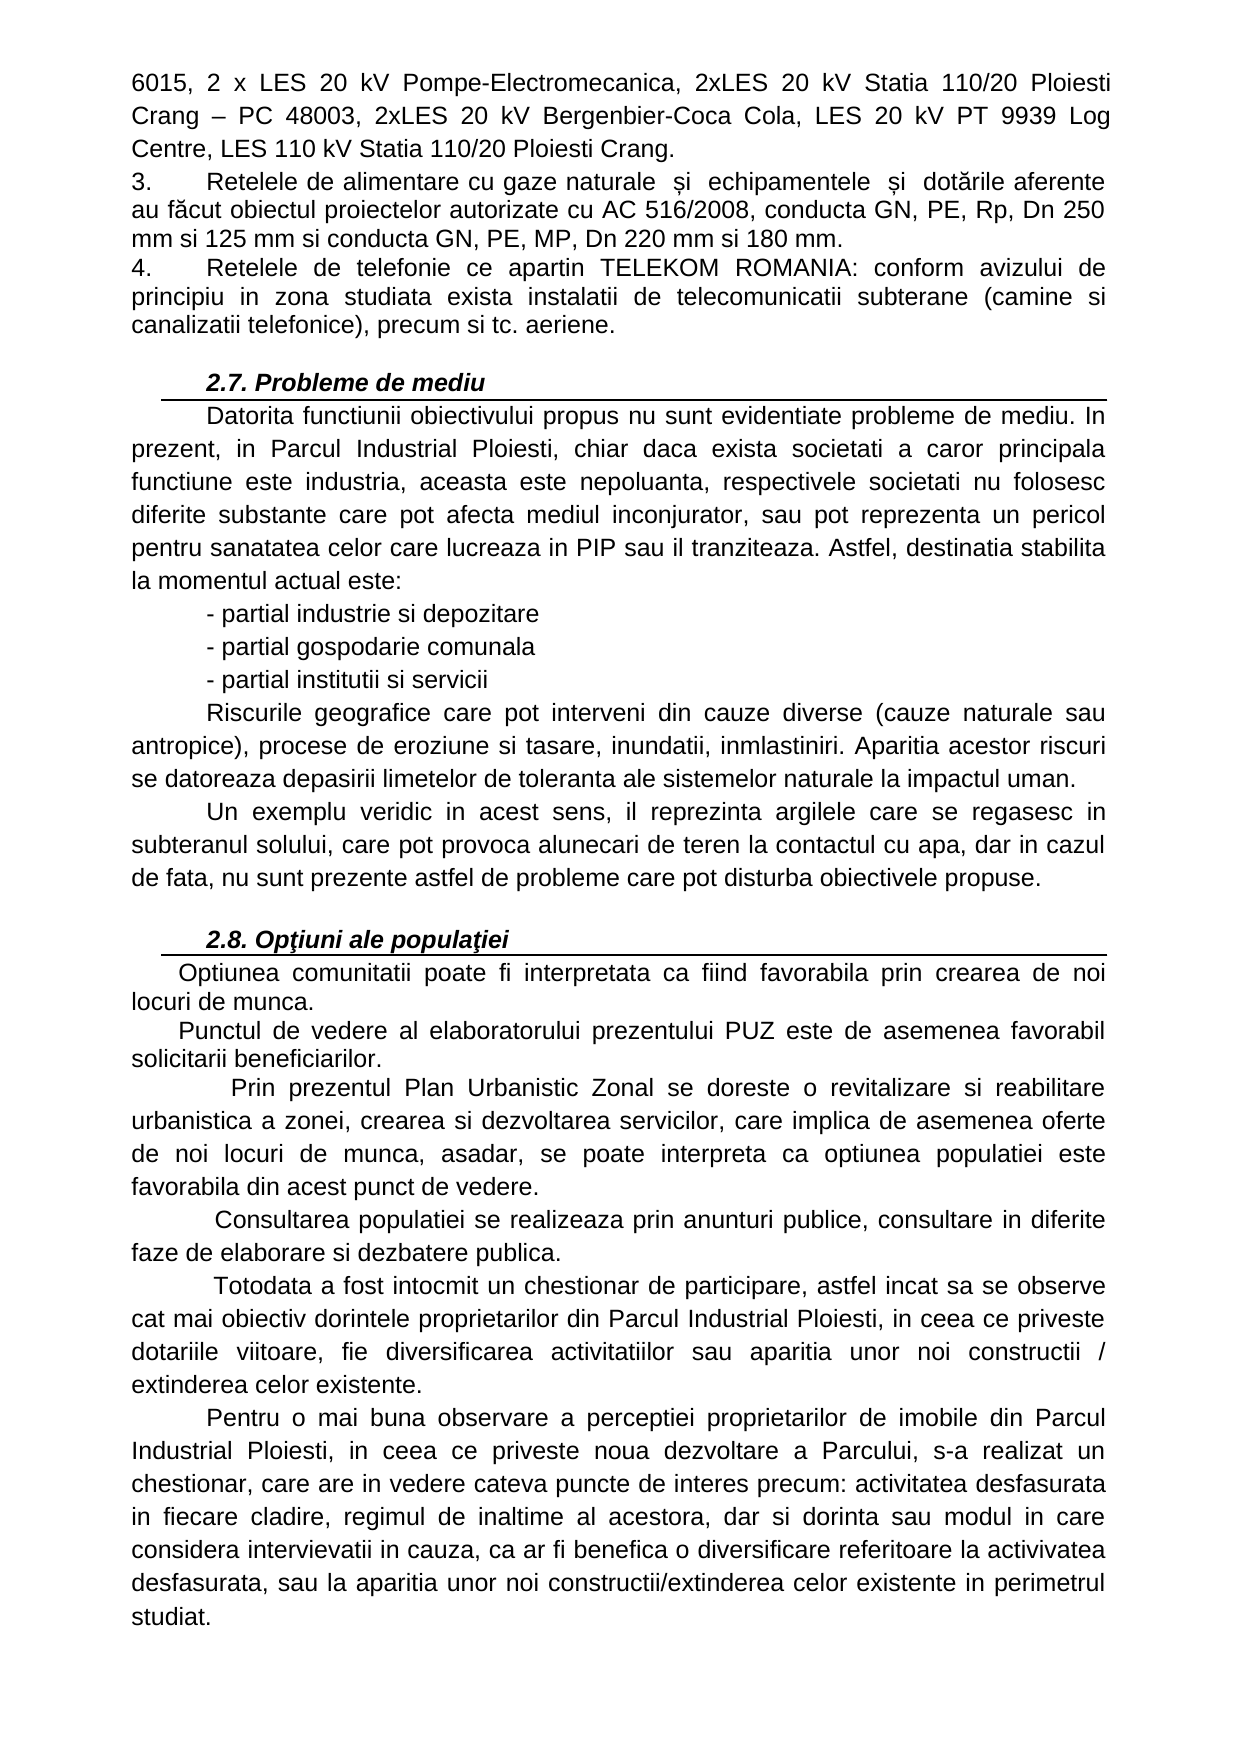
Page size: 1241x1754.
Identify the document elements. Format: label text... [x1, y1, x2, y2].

text Prin prezentul Plan Urbanistic Zonal se doreste o revitalizare si reabilitare urbanistica a zonei, crearea si dezvoltarea servicilor, care implica de asemenea oferte de noi locuri de munca, asadar, se poate interpreta ca optiunea populatiei este favorabila din acest punct de vedere. [131, 1073, 1107, 1201]
text Riscurile geografice care pot interveni din cauze diverse (cauze naturale sau antropice), procese de eroziune si tasare, inundatii, inmlastiniri. Aparitia acestor riscuri se datoreaza depasirii limetelor de toleranta ale sistemelor naturale la impactul uman. [131, 698, 1107, 793]
text - partial industrie si depozitare [131, 599, 1107, 628]
list Retelele de alimentare cu gaze naturale și echipamentele și dotările aferente au făcut obiectul proiectelor autorizate cu AC 516/2008, conducta GN, PE, Rp, Dn 250 mm si 125 mm si conducta GN, PE, MP, Dn 220 mm si 180 mm. [131, 167, 1107, 253]
list Retelele de telefonie ce apartin TELEKOM ROMANIA: conform avizului de principiu in zona studiata exista instalatii de telecomunicatii subterane (camine si canalizatii telefonice), precum si tc. aeriene. [131, 253, 1107, 339]
text Un exemplu veridic in acest sens, il reprezinta argilele care se regasesc in subteranul solului, care pot provoca alunecari de teren la contactul cu apa, dar in cazul de fata, nu sunt prezente astfel de probleme care pot disturba obiectivele propuse. [131, 797, 1107, 892]
text Punctul de vedere al elaboratorului prezentului PUZ este de asemenea favorabil solicitarii beneficiarilor. [131, 1016, 1107, 1073]
text Consultarea populatiei se realizeaza prin anunturi publice, consultare in diferite faze de elaborare si dezbatere publica. [131, 1205, 1107, 1267]
text - partial institutii si servicii [131, 665, 1107, 694]
text Optiunea comunitatii poate fi interpretata ca fiind favorabila prin crearea de noi locuri de munca. [131, 958, 1107, 1016]
text Datorita functiunii obiectivului propus nu sunt evidentiate probleme de mediu. In prezent, in Parcul Industrial Ploiesti, chiar daca exista societati a caror principala functiune este industria, aceasta este nepoluanta, respectivele societati nu folosesc diferite substante care pot afecta mediul inconjurator, sau pot reprezenta un pericol pentru sanatatea celor care lucreaza in PIP sau il tranziteaza. Astfel, destinatia stabilita la momentul actual este: [131, 401, 1107, 595]
text Totodata a fost intocmit un chestionar de participare, astfel incat sa se observe cat mai obiectiv dorintele proprietarilor din Parcul Industrial Ploiesti, in ceea ce priveste dotariile viitoare, fie diversificarea activitatiilor sau aparitia unor noi constructii / extinderea celor existente. [131, 1271, 1107, 1399]
text Pentru o mai buna observare a perceptiei proprietarilor de imobile din Parcul Industrial Ploiesti, in ceea ce priveste noua dezvoltare a Parcului, s-a realizat un chestionar, care are in vedere cateva puncte de interes precum: activitatea desfasurata in fiecare cladire, regimul de inaltime al acestora, dar si dorinta sau modul in care considera intervievatii in cauza, ca ar fi benefica o diversificare referitoare la activivatea desfasurata, sau la aparitia unor noi constructii/extinderea celor existente in perimetrul studiat. [131, 1403, 1107, 1630]
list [131, 68, 1113, 162]
text - partial gospodarie comunala [131, 632, 1107, 661]
text 2.8. Opţiuni ale populaţiei [161, 925, 1107, 954]
text 2.7. Probleme de mediu [161, 368, 1107, 399]
